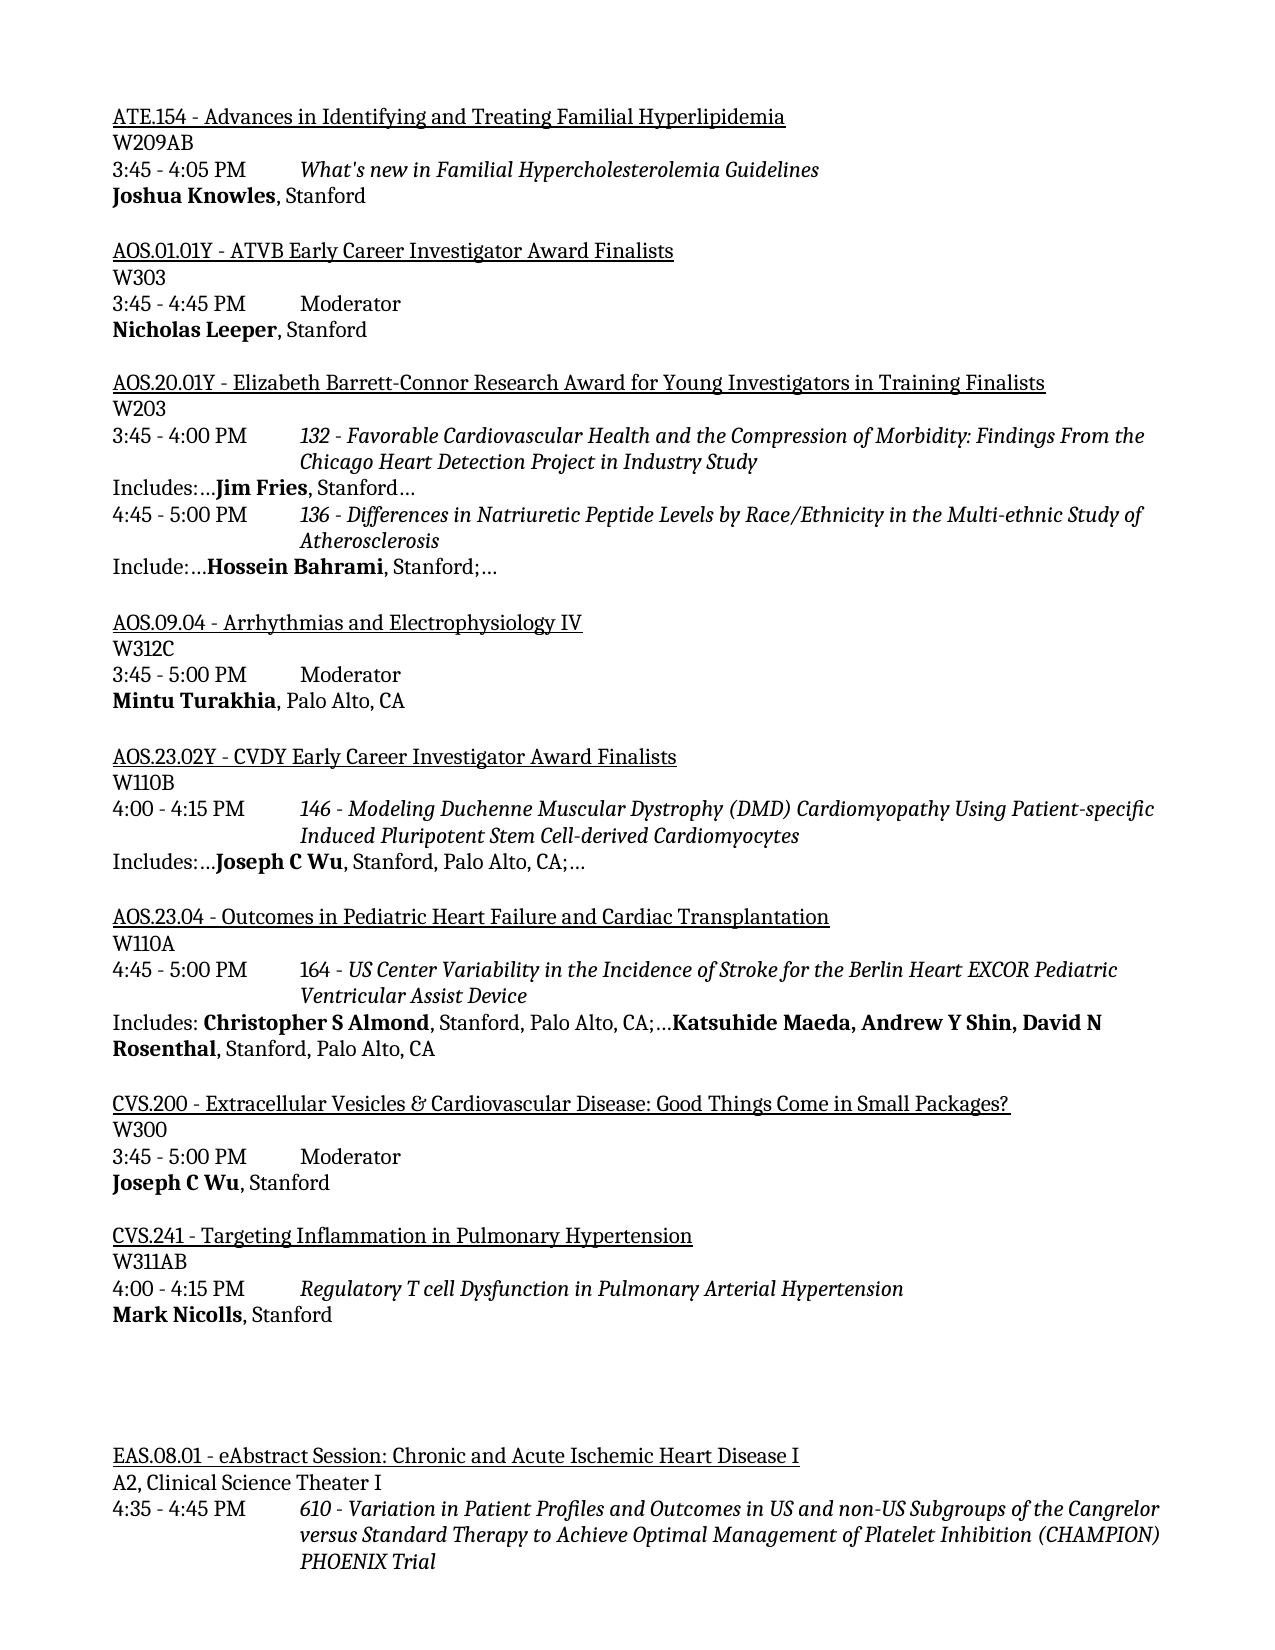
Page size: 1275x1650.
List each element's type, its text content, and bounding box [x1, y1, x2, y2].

text Joseph C Wu, Stanford [112, 1170, 1200, 1196]
text 3:45 - 5:00 PM Moderator [112, 662, 1200, 688]
text A2, Clinical Science Theater I [112, 1469, 1200, 1496]
text AOS.23.04 - Outcomes in Pediatric Heart Failure and Cardiac Transplantation [112, 904, 1200, 930]
text W110A [112, 930, 1200, 957]
text 4:45 - 5:00 PM 136 - Differences in Natriuretic Peptide Levels by Race/Ethnicity in the Multi-ethnic Study of Atherosclerosis [112, 501, 1200, 554]
text AOS.23.02Y - CVDY Early Career Investigator Award Finalists [112, 743, 1200, 770]
text 3:45 - 4:45 PM Moderator [112, 291, 1200, 317]
text 4:35 - 4:45 PM 610 - Variation in Patient Profiles and Outcomes in US and non-US Subgroups of the Cangrelor versus Standard Therapy to Achieve Optimal Management of Platelet Inhibition (CHAMPION) PHOENIX Trial [112, 1496, 1200, 1575]
text AOS.09.04 - Arrhythmias and Electrophysiology IV [112, 609, 1200, 636]
text CVS.200 - Extracellular Vesicles & Cardiovascular Disease: Good Things Come in Small Packages? [112, 1091, 1200, 1117]
text 4:00 - 4:15 PM Regulatory T cell Dysfunction in Pulmonary Arterial Hypertension [112, 1275, 1200, 1302]
text EAS.08.01 - eAbstract Session: Chronic and Acute Ischemic Heart Disease I [112, 1443, 1200, 1469]
text Joshua Knowles, Stanford [112, 183, 1200, 209]
text W209AB [112, 130, 1200, 156]
text AOS.01.01Y - ATVB Early Career Investigator Award Finalists [112, 238, 1200, 264]
text CVS.241 - Targeting Inflammation in Pulmonary Hypertension [112, 1223, 1200, 1249]
text 3:45 - 4:05 PM What's new in Familial Hypercholesterolemia Guidelines [112, 156, 1200, 183]
text 4:00 - 4:15 PM 146 - Modeling Duchenne Muscular Dystrophy (DMD) Cardiomyopathy Using Patient-specific Induced Pluripotent Stem Cell-derived Cardiomyocytes [112, 796, 1200, 849]
text Includes:…Jim Fries, Stanford… [112, 475, 1200, 501]
text Includes:…Joseph C Wu, Stanford, Palo Alto, CA;… [112, 849, 1200, 875]
text Includes: Christopher S Almond, Stanford, Palo Alto, CA;…Katsuhide Maeda, Andrew Y Shin, David N Rosenthal, Stanford, Palo Alto, CA [112, 1009, 1200, 1062]
text AOS.20.01Y - Elizabeth Barrett-Connor Research Award for Young Investigators in Training Finalists [112, 370, 1200, 396]
text W303 [112, 264, 1200, 291]
text W110B [112, 770, 1200, 796]
text Nicholas Leeper, Stanford [112, 317, 1200, 343]
text W311AB [112, 1249, 1200, 1275]
text Mark Nicolls, Stanford [112, 1302, 1200, 1328]
text 3:45 - 4:00 PM 132 - Favorable Cardiovascular Health and the Compression of Morbidity: Findings From the Chicago Heart Detection Project in Industry Study [112, 422, 1200, 475]
text 4:45 - 5:00 PM 164 - US Center Variability in the Incidence of Stroke for the Berlin Heart EXCOR Pediatric Ventricular Assist Device [112, 957, 1200, 1009]
text 3:45 - 5:00 PM Moderator [112, 1143, 1200, 1170]
text Mintu Turakhia, Palo Alto, CA [112, 688, 1200, 715]
text W203 [112, 396, 1200, 422]
text W300 [112, 1117, 1200, 1143]
text ATE.154 - Advances in Identifying and Treating Familial Hyperlipidemia [112, 104, 1200, 130]
text W312C [112, 636, 1200, 662]
text Include:…Hossein Bahrami, Stanford;… [112, 554, 1200, 581]
